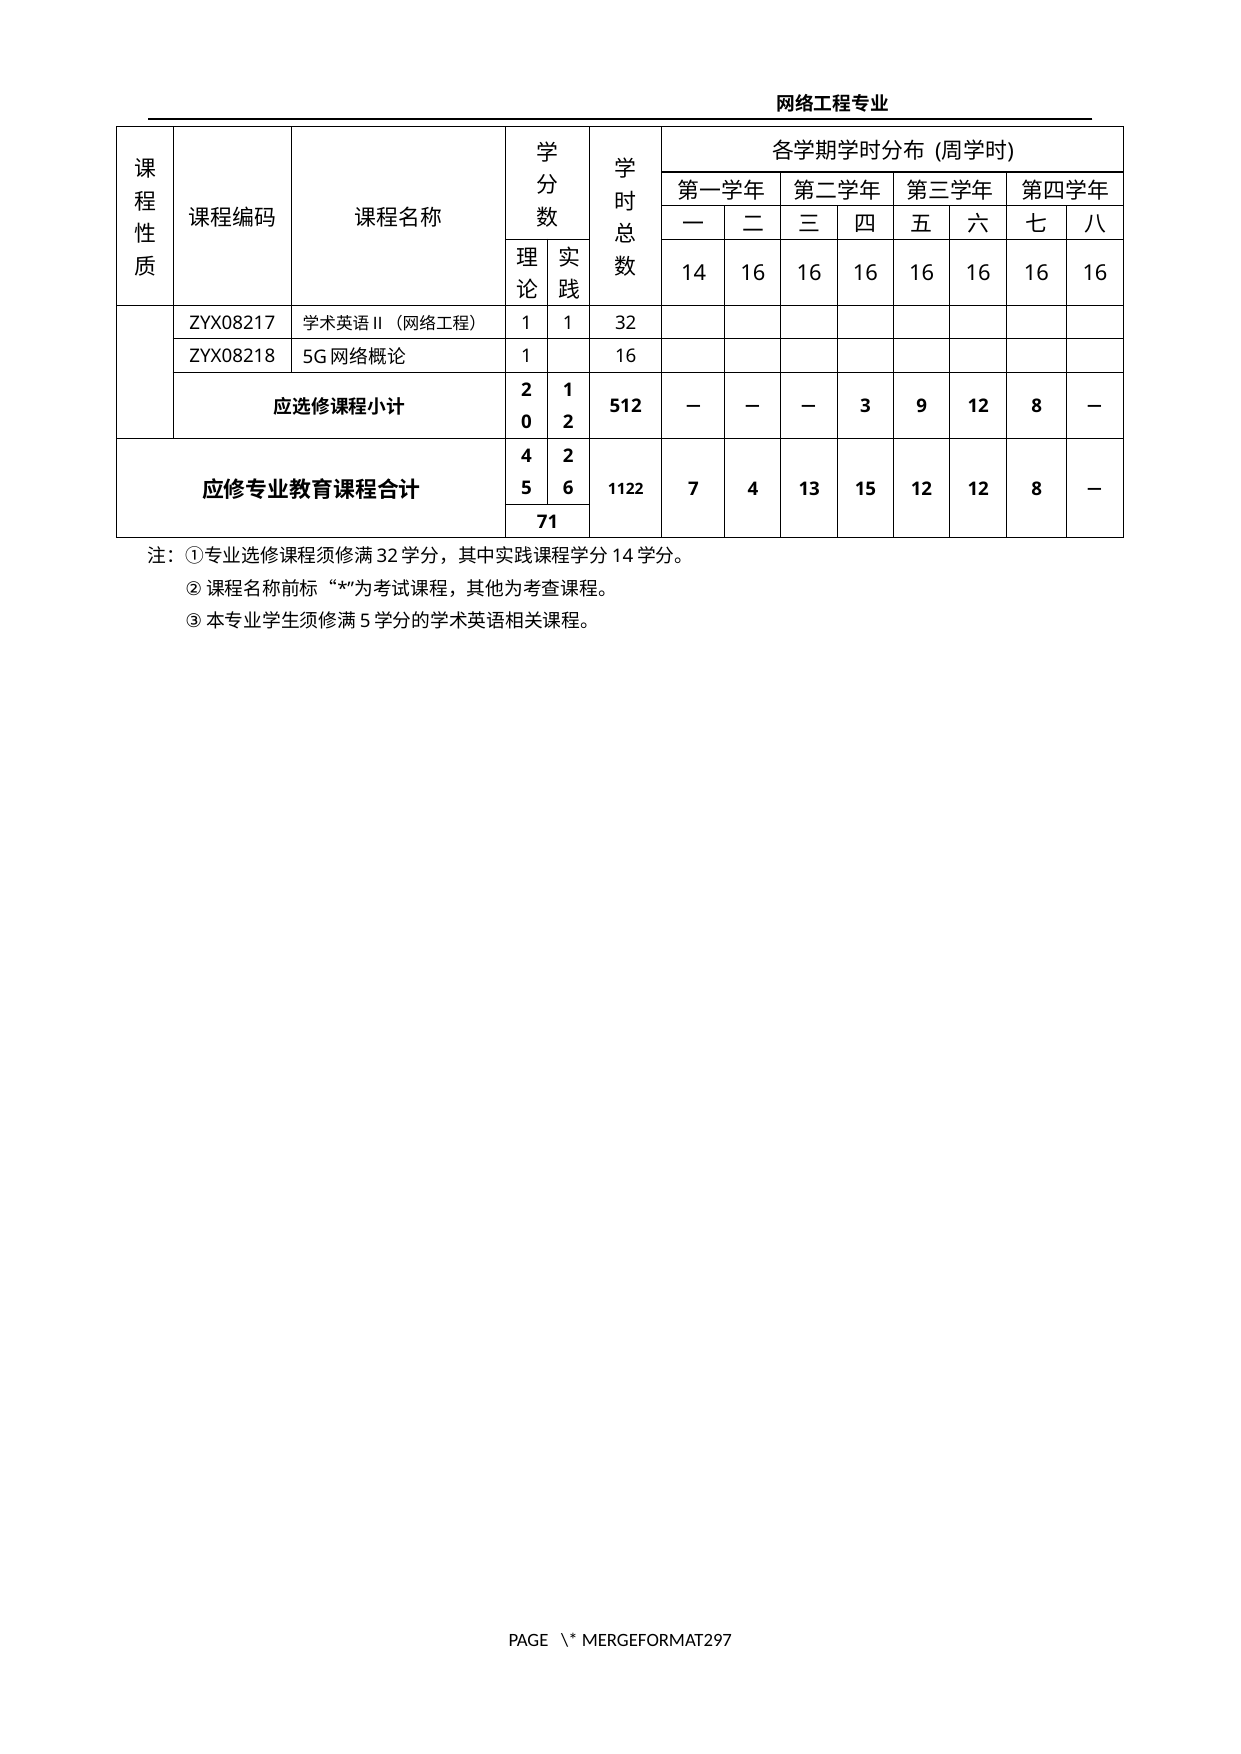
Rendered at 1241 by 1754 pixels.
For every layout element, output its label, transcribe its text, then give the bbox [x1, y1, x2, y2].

table_cell 八 [1067, 206, 1123, 238]
text 注：①专业选修课程须修满32学分，其中实践课程学分14学分。 [148, 538, 1092, 571]
table_cell 32 [590, 306, 661, 338]
table_cell 16 [894, 240, 949, 304]
table_cell [950, 339, 1006, 372]
table_cell 4 [725, 439, 780, 537]
table_cell 12 [950, 439, 1006, 537]
table_cell ZYX08218 [174, 339, 291, 372]
table_cell 1 [548, 306, 589, 338]
table_cell 12 [950, 373, 1006, 438]
table_cell 六 [950, 206, 1006, 238]
table_cell － [1067, 439, 1123, 537]
table_cell [1067, 306, 1123, 338]
table_cell － [725, 373, 780, 438]
table_cell [1007, 306, 1066, 338]
table_cell － [781, 373, 837, 438]
table_cell 8 [1007, 373, 1066, 438]
table_cell ZYX08217 [174, 306, 291, 338]
text ②课程名称前标“*”为考试课程，其他为考查课程。 [148, 571, 1092, 603]
table_cell 14 [662, 240, 724, 304]
table_cell 71 [506, 505, 589, 537]
table_cell 第二学年 [781, 173, 893, 205]
table_cell 第三学年 [894, 173, 1006, 205]
table_cell 七 [1007, 206, 1066, 238]
table_cell [781, 306, 837, 338]
table_cell － [1067, 373, 1123, 438]
table_header 各学期学时分布 (周学时) [662, 127, 1123, 171]
table_cell 16 [1007, 240, 1066, 304]
table_cell 二 [725, 206, 780, 238]
table_cell 1 [506, 339, 547, 372]
table_cell 一 [662, 206, 724, 238]
table_header 学 时 总 数 [590, 127, 661, 304]
table_cell [1007, 339, 1066, 372]
table_header 学 分 数 [506, 127, 589, 238]
table_cell 理论 [506, 240, 547, 304]
table_cell 1 [506, 306, 547, 338]
table_cell － [662, 373, 724, 438]
table_cell [662, 339, 724, 372]
table_cell [894, 306, 949, 338]
table_cell 16 [950, 240, 1006, 304]
table_cell 5G网络概论 [292, 339, 505, 372]
table_cell [894, 339, 949, 372]
table_cell [838, 306, 893, 338]
table_cell 三 [781, 206, 837, 238]
table_cell 26 [548, 439, 589, 504]
table_cell 应选修课程小计 [174, 373, 505, 438]
table_cell 16 [781, 240, 837, 304]
table_header 课程性质 [117, 127, 173, 304]
table_cell [1067, 339, 1123, 372]
table_cell [662, 306, 724, 338]
table_cell [781, 339, 837, 372]
table_cell [725, 339, 780, 372]
table_cell 四 [838, 206, 893, 238]
table_cell 应修专业教育课程合计 [117, 439, 505, 537]
table_cell 15 [838, 439, 893, 537]
table_cell 1122 [590, 439, 661, 537]
table_cell 学术英语Ⅱ（网络工程） [292, 306, 505, 338]
table_cell 512 [590, 373, 661, 438]
table_cell 12 [894, 439, 949, 537]
table_cell 第四学年 [1007, 173, 1123, 205]
table_cell [725, 306, 780, 338]
table_cell 16 [838, 240, 893, 304]
table_cell 第一学年 [662, 173, 780, 205]
table_header 课程编码 [174, 127, 291, 304]
table_cell 五 [894, 206, 949, 238]
table_cell [548, 339, 589, 372]
table_cell 7 [662, 439, 724, 537]
table_cell 16 [1067, 240, 1123, 304]
table_cell 8 [1007, 439, 1066, 537]
text ③本专业学生须修满5学分的学术英语相关课程。 [148, 603, 1092, 636]
table_cell 13 [781, 439, 837, 537]
table_cell [950, 306, 1006, 338]
table_cell 12 [548, 373, 589, 438]
table_cell 9 [894, 373, 949, 438]
table_cell 16 [590, 339, 661, 372]
table_cell 45 [506, 439, 547, 504]
table_cell 16 [725, 240, 780, 304]
table_header 课程名称 [292, 127, 505, 304]
table_cell 20 [506, 373, 547, 438]
table_cell 3 [838, 373, 893, 438]
table_cell 实践 [548, 240, 589, 304]
table_cell [838, 339, 893, 372]
